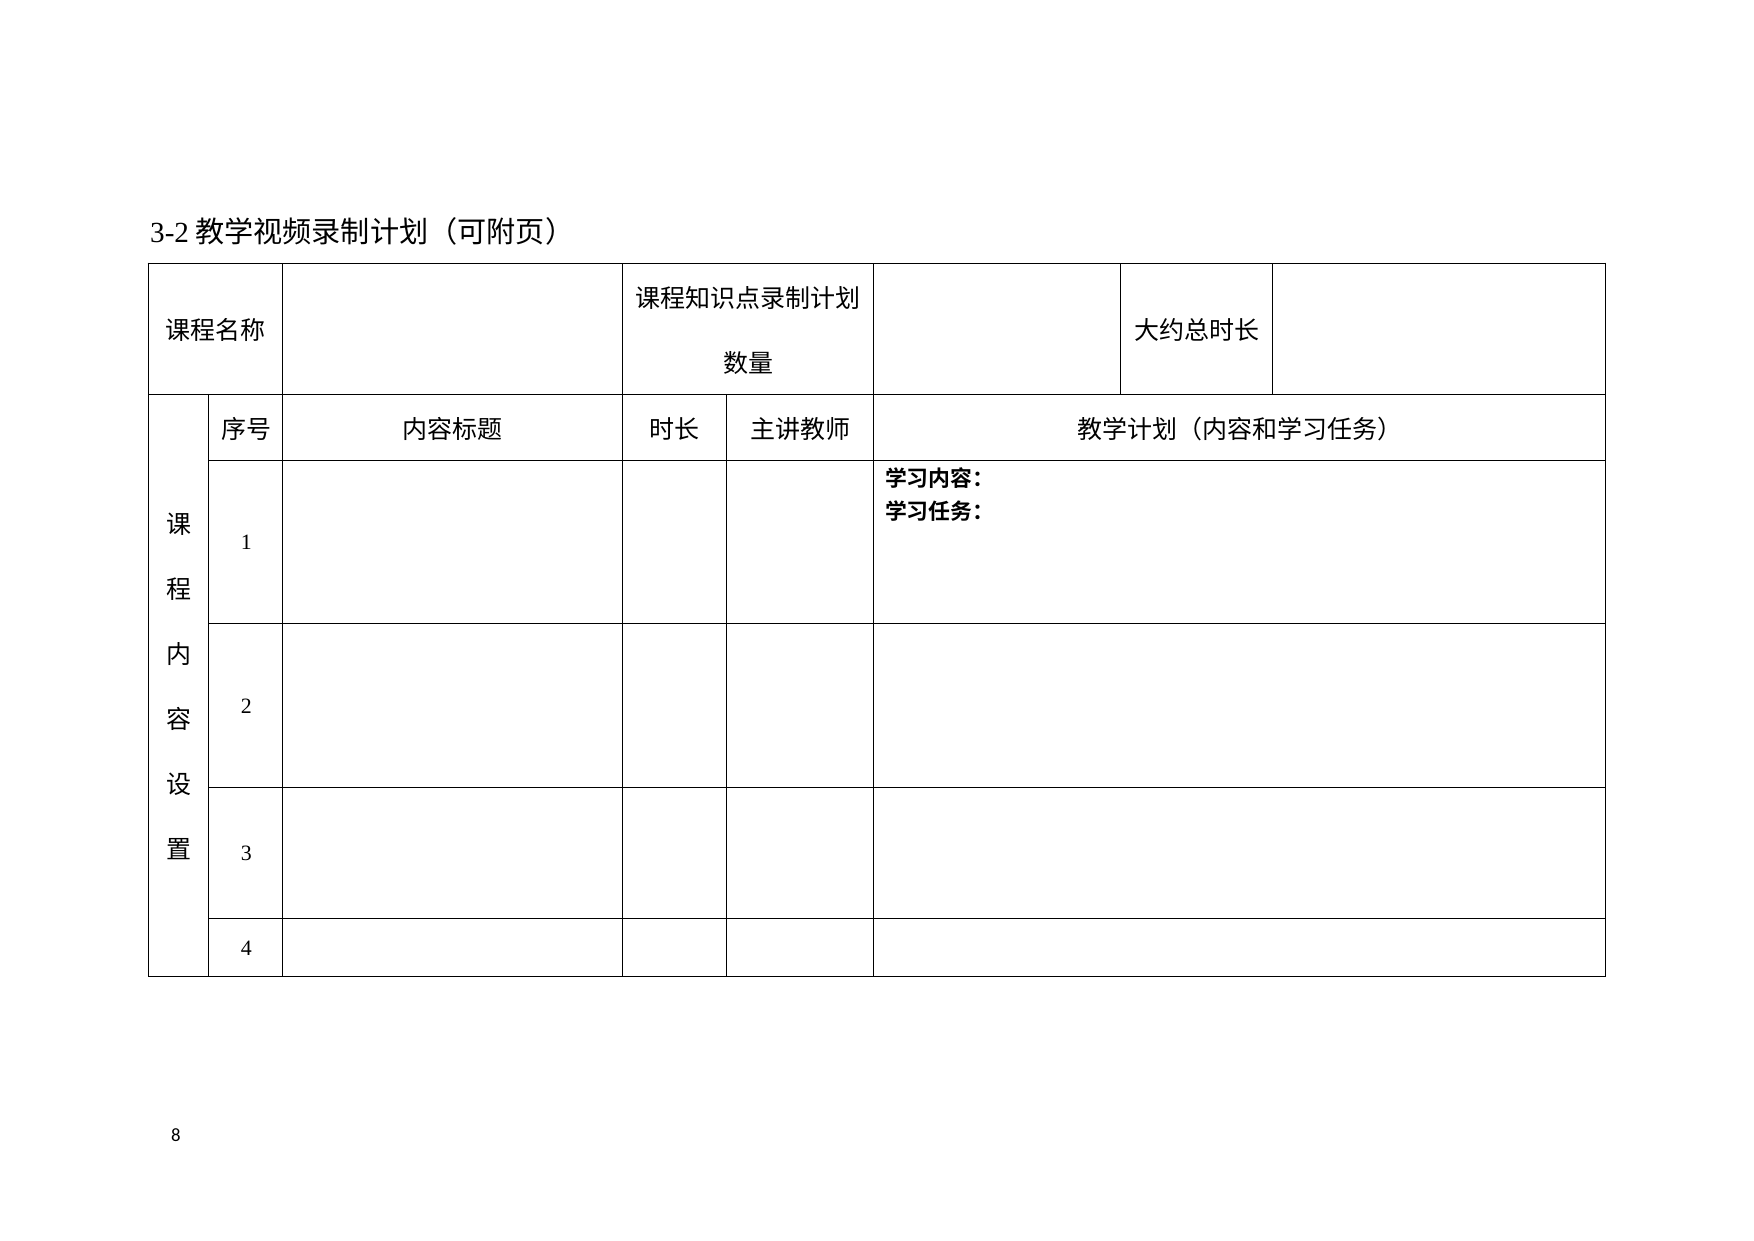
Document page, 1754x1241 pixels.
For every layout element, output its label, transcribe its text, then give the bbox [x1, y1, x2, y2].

table_cell 课程内容设置 [149, 395, 208, 976]
table_cell 1 [209, 461, 282, 623]
table_header [1273, 264, 1605, 394]
table_cell [283, 919, 622, 976]
table_cell [623, 788, 726, 918]
table_cell 主讲教师 [727, 395, 873, 460]
table_header [283, 264, 622, 394]
table_cell [874, 788, 1605, 918]
table_cell [283, 624, 622, 787]
table_cell [623, 461, 726, 623]
table_cell [874, 624, 1605, 787]
table_cell 2 [209, 624, 282, 787]
table_cell [623, 919, 726, 976]
table_header 课程名称 [149, 264, 282, 394]
table_cell [283, 461, 622, 623]
text 3-2教学视频录制计划（可附页） [150, 198, 1604, 263]
table_cell [727, 624, 873, 787]
table_cell 内容标题 [283, 395, 622, 460]
table_cell 教学计划（内容和学习任务） [874, 395, 1605, 460]
table_cell 序号 [209, 395, 282, 460]
table_cell 学习内容： 学习任务： [874, 461, 1605, 623]
table_header 课程知识点录制计划数量 [623, 264, 873, 394]
table_cell [727, 788, 873, 918]
table_cell [727, 461, 873, 623]
table_cell 时长 [623, 395, 726, 460]
table_cell 3 [209, 788, 282, 918]
table_cell [874, 919, 1605, 976]
table_cell [283, 788, 622, 918]
table_header 大约总时长 [1121, 264, 1272, 394]
table_header [874, 264, 1120, 394]
table_cell [727, 919, 873, 976]
table_cell 4 [209, 919, 282, 976]
table_cell [623, 624, 726, 787]
